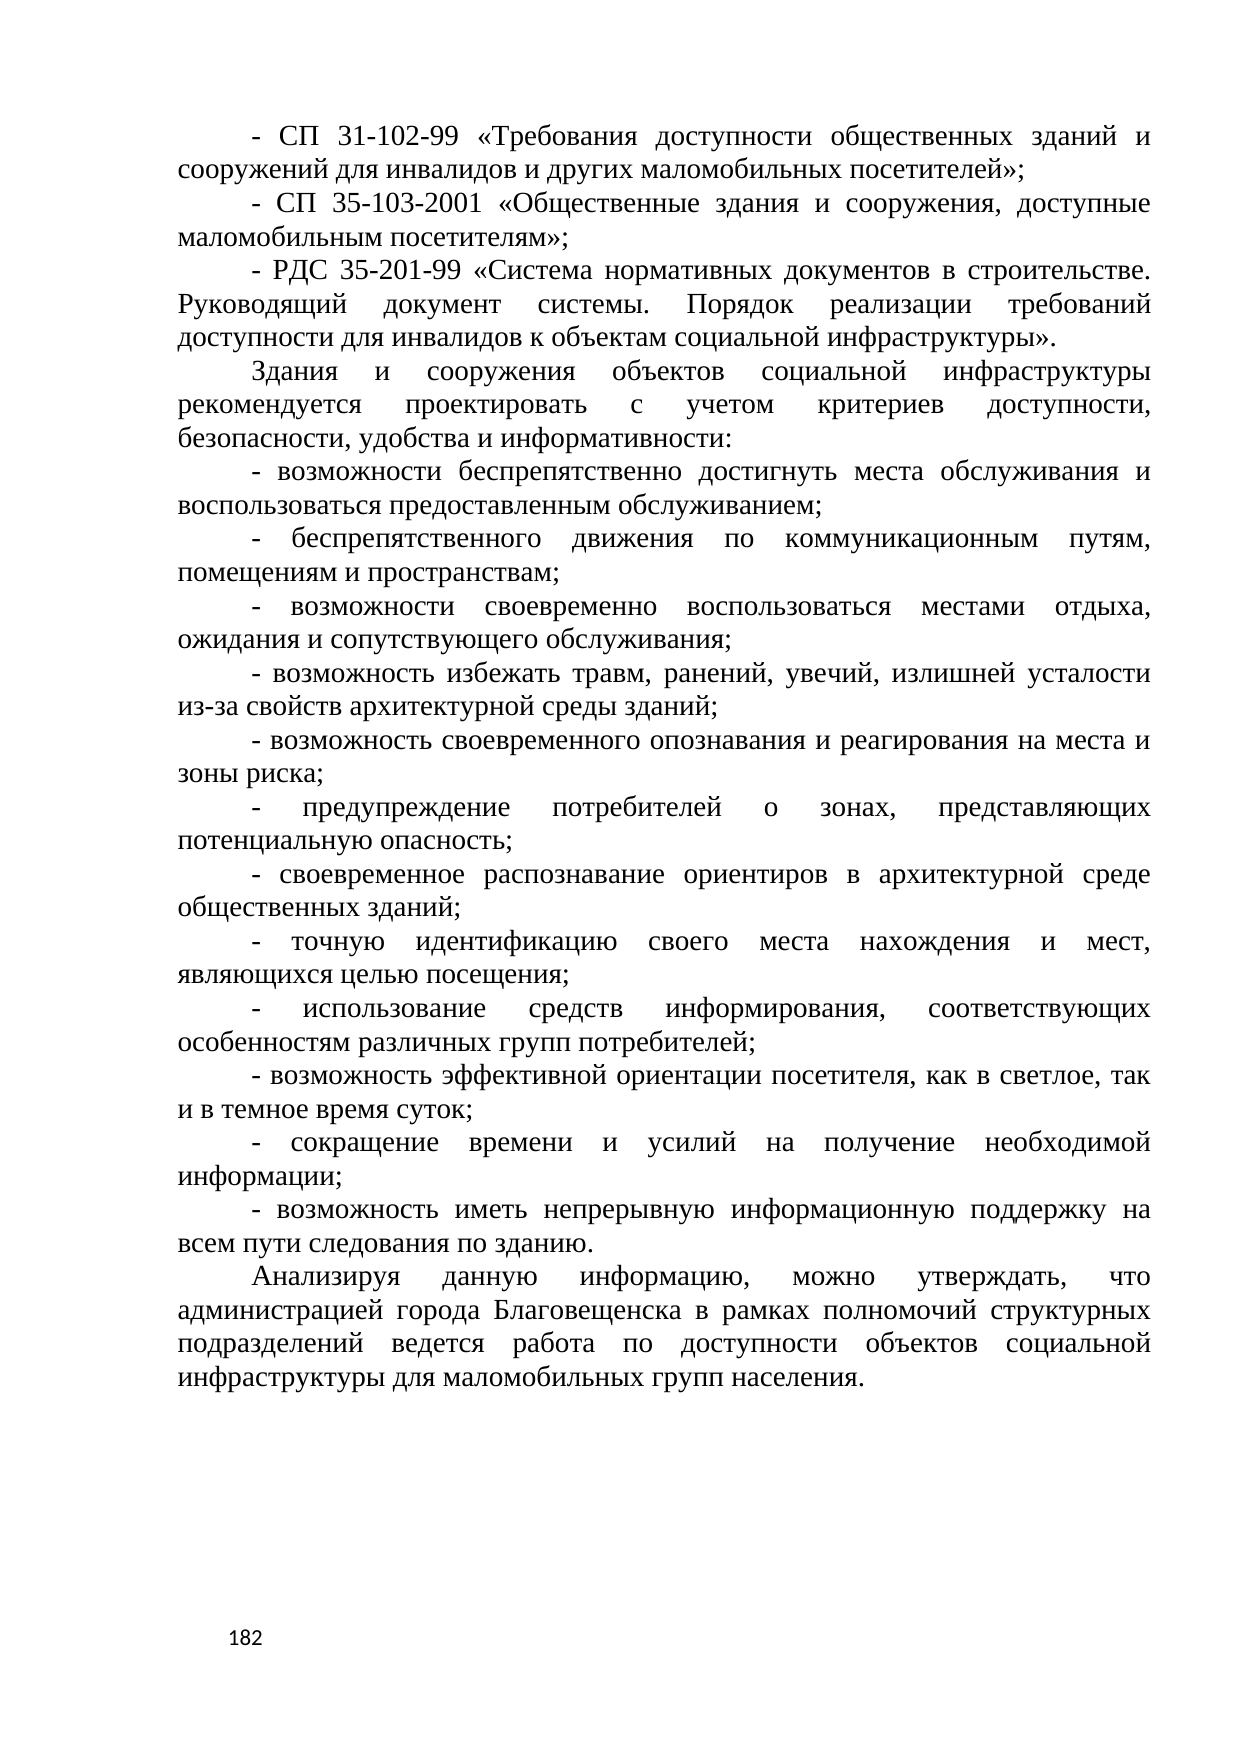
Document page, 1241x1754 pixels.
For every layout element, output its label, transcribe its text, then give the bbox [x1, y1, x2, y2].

text - возможность эффективной ориентации посетителя, как в светлое, так и в темное время суток; [177, 1057, 1152, 1124]
text - сокращение времени и усилий на получение необходимой информации; [177, 1124, 1152, 1191]
text - СП 31-102-99 «Требования доступности общественных зданий и сооружений для инвалидов и других маломобильных посетителей»; [177, 118, 1152, 185]
text - возможности беспрепятственно достигнуть места обслуживания и воспользоваться предоставленным обслуживанием; [177, 453, 1152, 521]
text - возможность избежать травм, ранений, увечий, излишней усталости из-за свойств архитектурной среды зданий; [177, 655, 1152, 722]
text - возможность иметь непрерывную информационную поддержку на всем пути следования по зданию. [177, 1191, 1152, 1258]
text - возможность своевременного опознавания и реагирования на места и зоны риска; [177, 722, 1152, 789]
text - использование средств информирования, соответствующих особенностям различных групп потребителей; [177, 990, 1152, 1057]
text - СП 35-103-2001 «Общественные здания и сооружения, доступные маломобильным посетителям»; [177, 185, 1152, 252]
text Здания и сооружения объектов социальной инфраструктуры рекомендуется проектировать с учетом критериев доступности, безопасности, удобства и информативности: [177, 353, 1152, 453]
text - возможности своевременно воспользоваться местами отдыха, ожидания и сопутствующего обслуживания; [177, 588, 1152, 655]
text - предупреждение потребителей о зонах, представляющих потенциальную опасность; [177, 789, 1152, 856]
text - беспрепятственного движения по коммуникационным путям, помещениям и пространствам; [177, 521, 1152, 588]
text - точную идентификацию своего места нахождения и мест, являющихся целью посещения; [177, 923, 1152, 990]
text Анализируя данную информацию, можно утверждать, что администрацией города Благовещенска в рамках полномочий структурных подразделений ведется работа по доступности объектов социальной инфраструктуры для маломобильных групп населения. [177, 1258, 1152, 1393]
text - РДС 35-201-99 «Система нормативных документов в строительстве. Руководящий документ системы. Порядок реализации требований доступности для инвалидов к объектам социальной инфраструктуры». [177, 252, 1152, 353]
text - своевременное распознавание ориентиров в архитектурной среде общественных зданий; [177, 856, 1152, 923]
